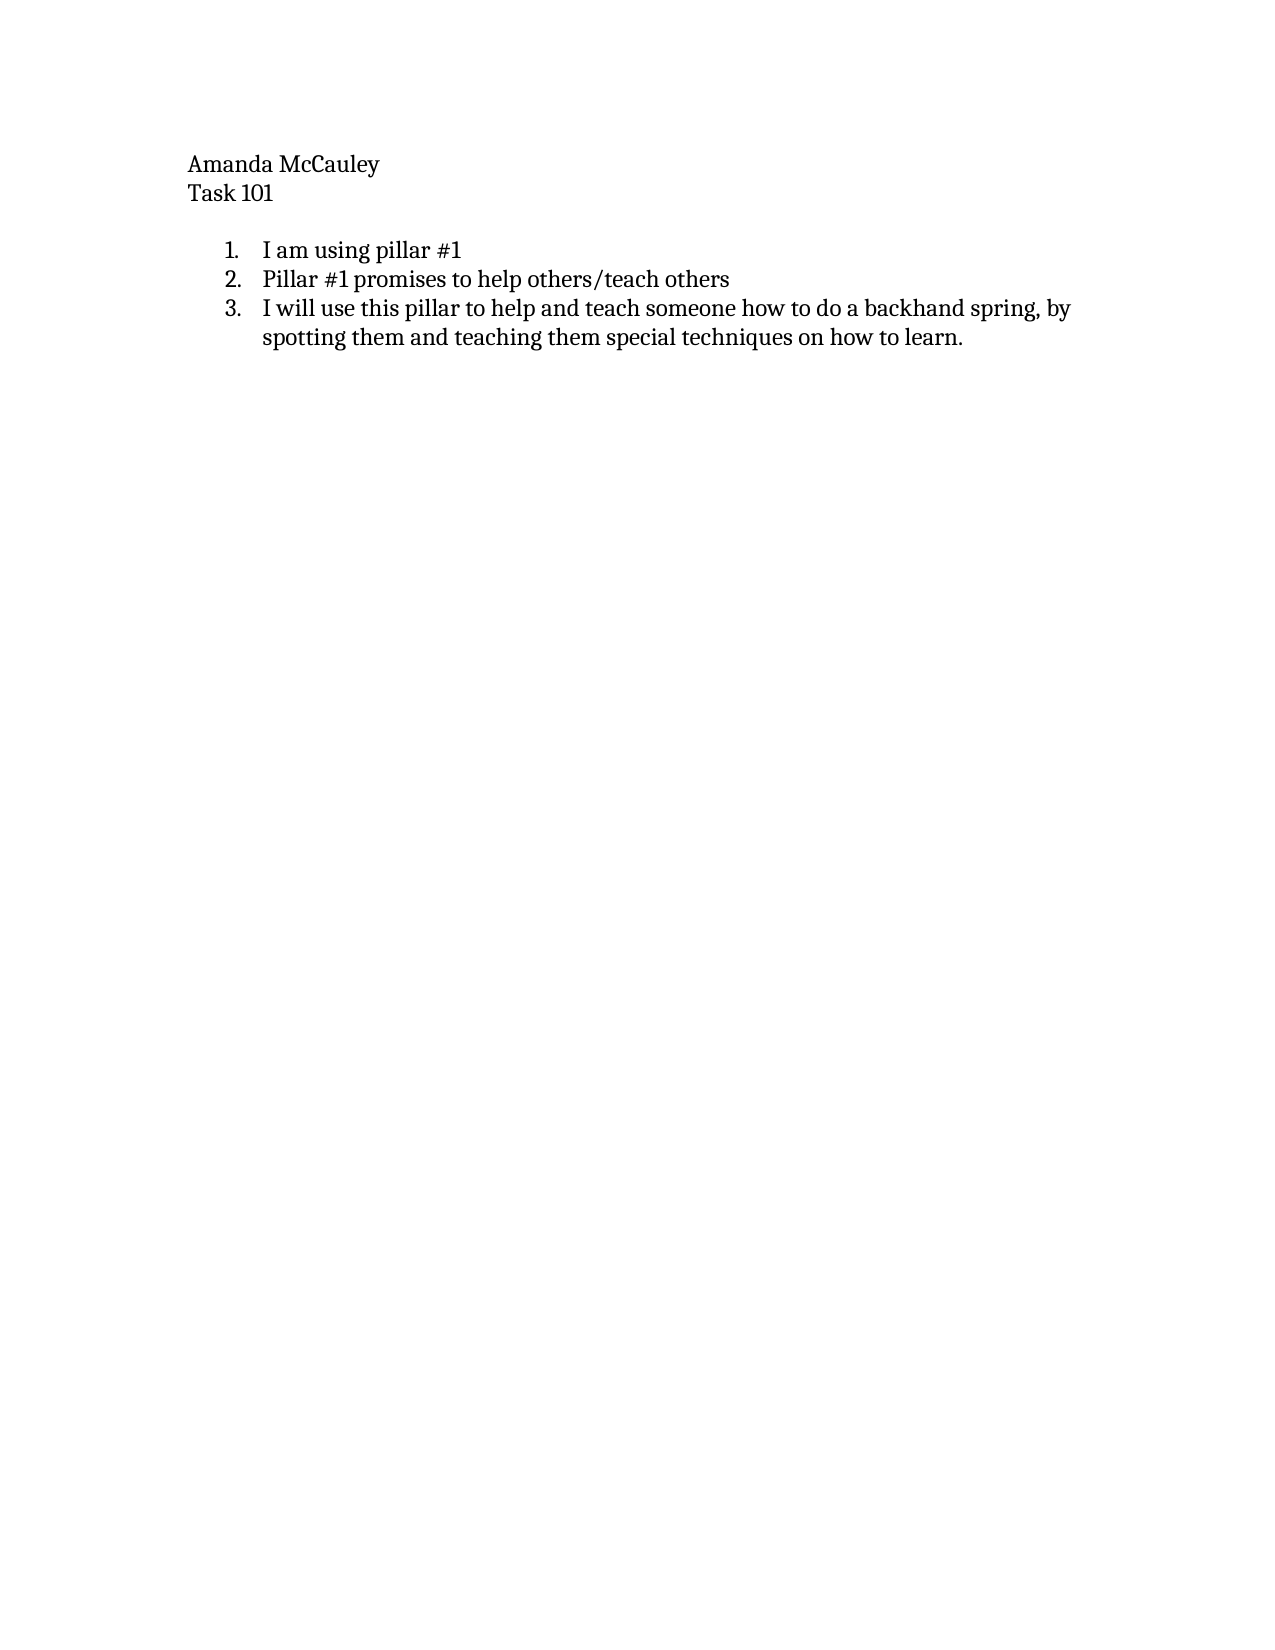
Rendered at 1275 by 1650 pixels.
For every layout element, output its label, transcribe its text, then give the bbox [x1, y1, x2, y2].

text Amanda McCauley [187, 150, 1087, 179]
list I am using pillar #1 [225, 236, 1087, 265]
list I will use this pillar to help and teach someone how to do a backhand spring, by spotting them and teaching them special techniques on how to learn. [225, 294, 1087, 351]
list Pillar #1 promises to help others/teach others [225, 265, 1087, 294]
text Task 101 [187, 179, 1087, 207]
